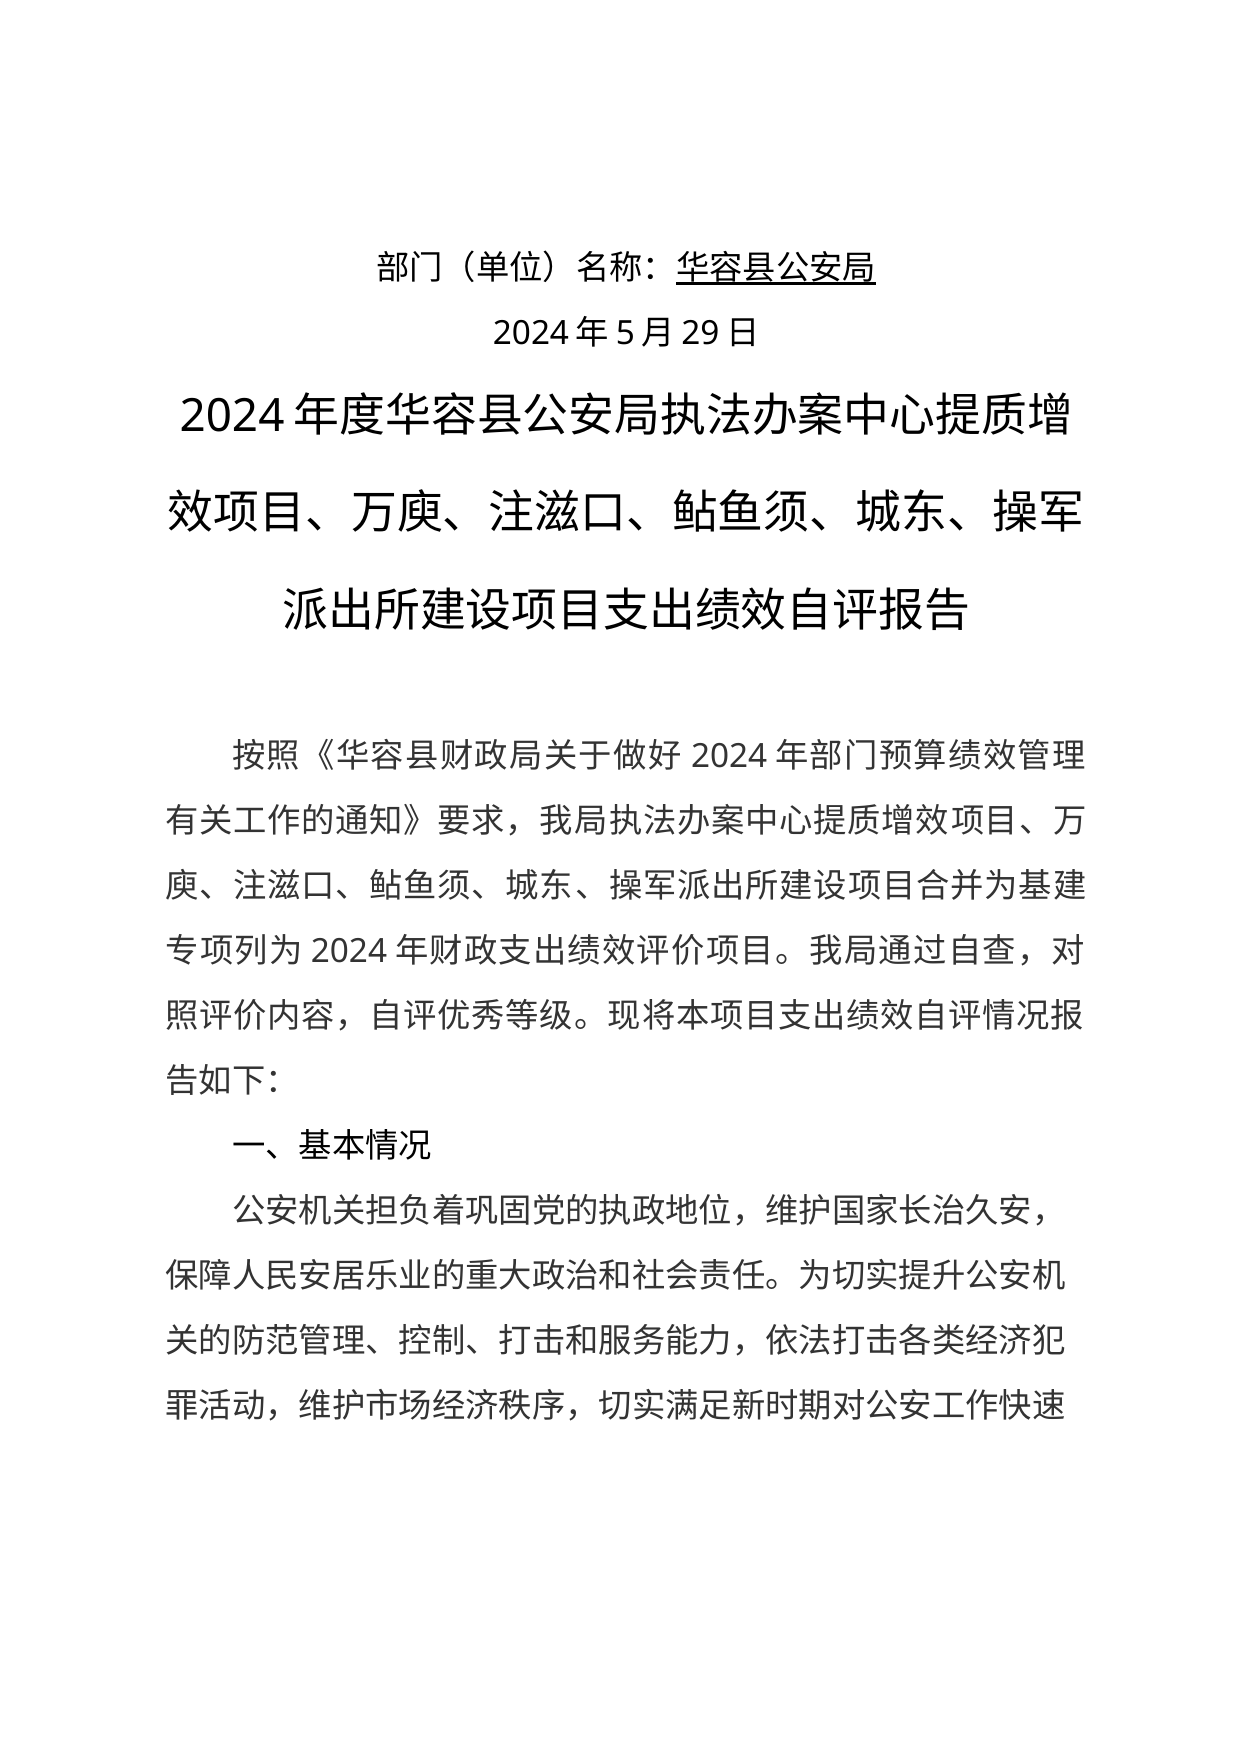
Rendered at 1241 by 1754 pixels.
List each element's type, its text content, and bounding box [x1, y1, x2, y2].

text 2024年5月29日 [165, 298, 1087, 363]
text 部门（单位）名称：华容县公安局 [165, 233, 1087, 298]
text 按照《华容县财政局关于做好2024年部门预算绩效管理有关工作的通知》要求，我局执法办案中心提质增效项目、万庾、注滋口、鲇鱼须、城东、操军派出所建设项目合并为基建专项列为2024年财政支出绩效评价项目。我局通过自查，对照评价内容，自评优秀等级。现将本项目支出绩效自评情况报告如下： [165, 720, 1087, 1110]
text 一、基本情况 [165, 1110, 1087, 1175]
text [165, 1175, 1087, 1435]
text 2024年度华容县公安局执法办案中心提质增效项目、万庾、注滋口、鲇鱼须、城东、操军派出所建设项目支出绩效自评报告 [165, 363, 1087, 655]
